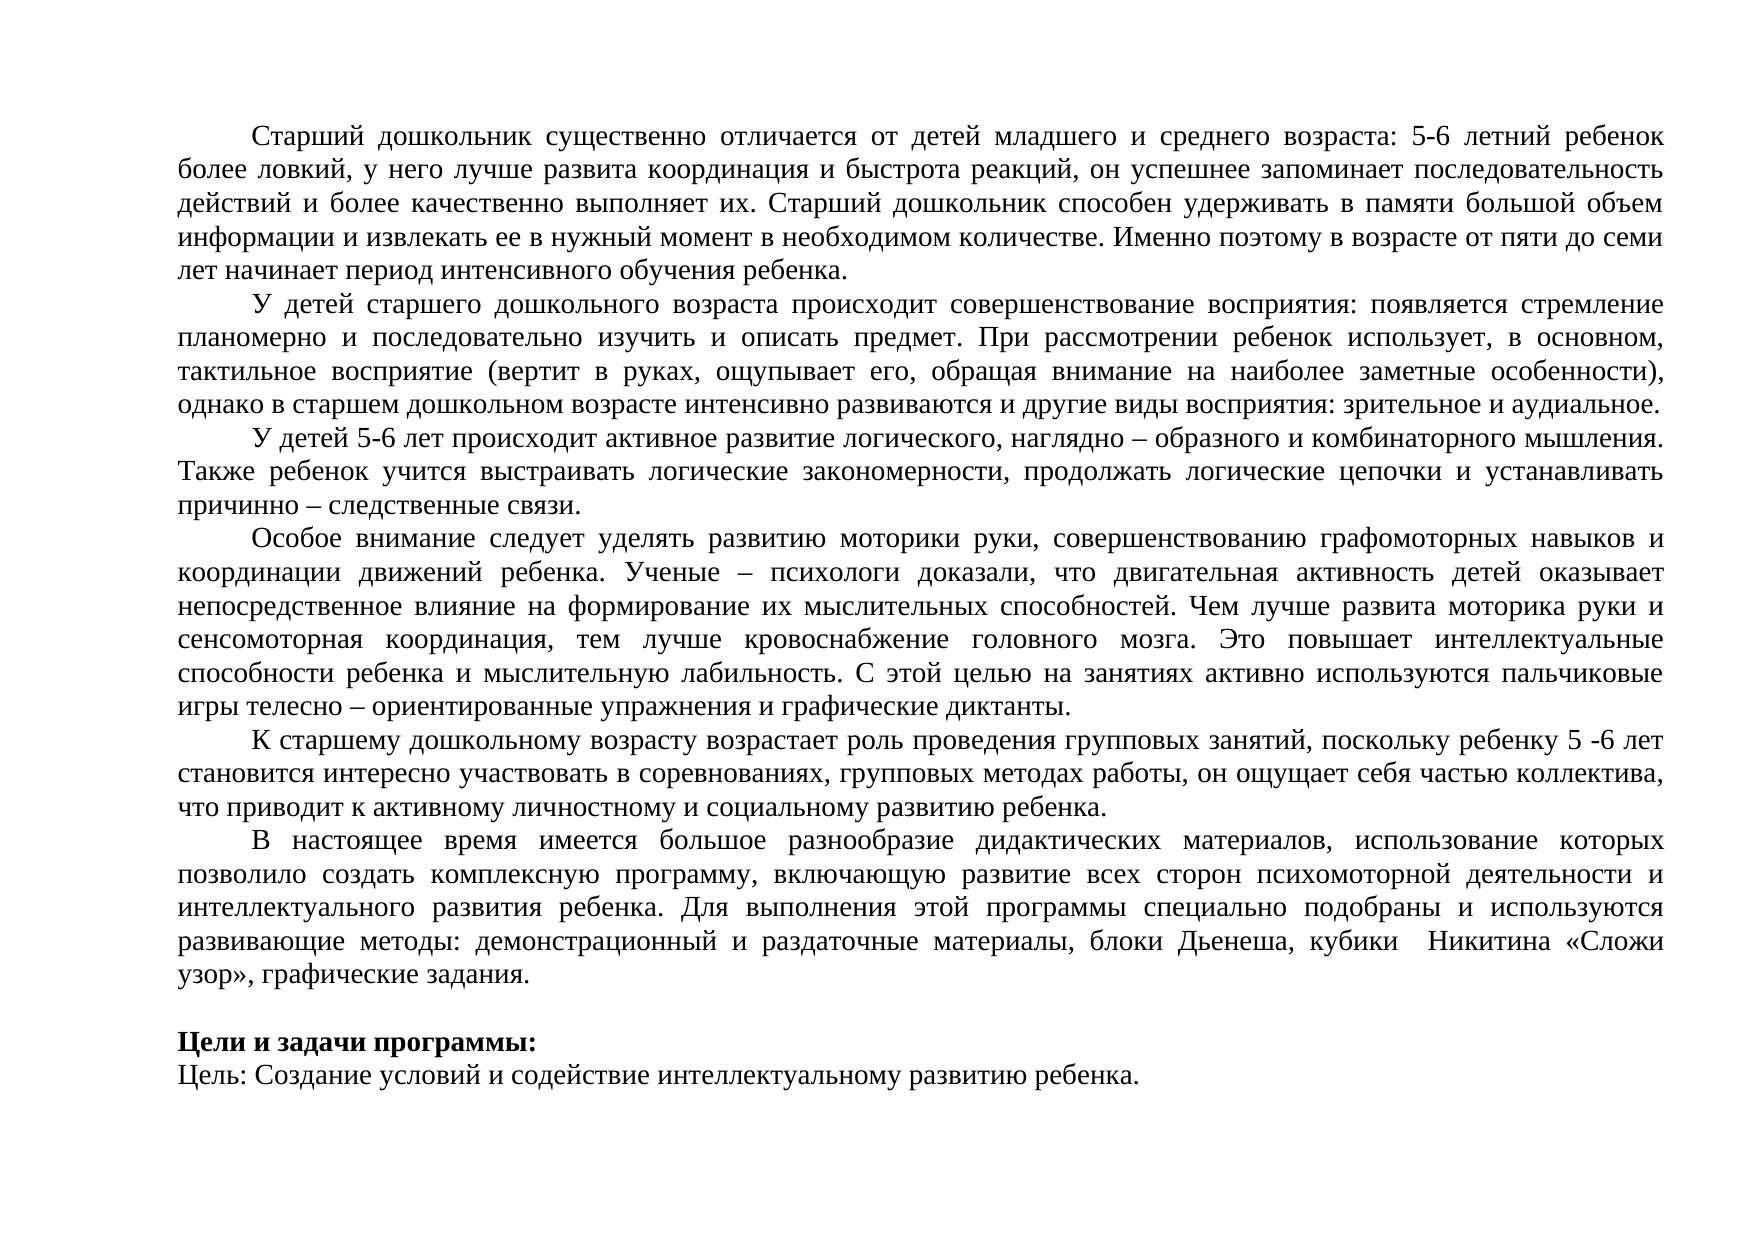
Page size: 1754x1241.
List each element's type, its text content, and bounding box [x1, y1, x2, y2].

text У детей 5-6 лет происходит активное развитие логического, наглядно – образного и комбинаторного мышления. Также ребенок учится выстраивать логические закономерности, продолжать логические цепочки и устанавливать причинно – следственные связи. [177, 420, 1665, 521]
text В настоящее время имеется большое разнообразие дидактических материалов, использование которых позволило создать комплексную программу, включающую развитие всех сторон психомоторной деятельности и интеллектуального развития ребенка. Для выполнения этой программы специально подобраны и используются развивающие методы: демонстрационный и раздаточные материалы, блоки Дьенеша, кубики Никитина «Сложи узор», графические задания. [177, 822, 1665, 990]
text Особое внимание следует уделять развитию моторики руки, совершенствованию графомоторных навыков и координации движений ребенка. Ученые – психологи доказали, что двигательная активность детей оказывает непосредственное влияние на формирование их мыслительных способностей. Чем лучше развита моторика руки и сенсомоторная координация, тем лучше кровоснабжение головного мозга. Это повышает интеллектуальные способности ребенка и мыслительную лабильность. С этой целью на занятиях активно используются пальчиковые игры телесно – ориентированные упражнения и графические диктанты. [177, 521, 1665, 722]
text К старшему дошкольному возрасту возрастает роль проведения групповых занятий, поскольку ребенку 5 -6 лет становится интересно участвовать в соревнованиях, групповых методах работы, он ощущает себя частью коллектива, что приводит к активному личностному и социальному развитию ребенка. [177, 722, 1665, 822]
text Цели и задачи программы: [177, 1024, 1665, 1057]
text У детей старшего дошкольного возраста происходит совершенствование восприятия: появляется стремление планомерно и последовательно изучить и описать предмет. При рассмотрении ребенок использует, в основном, тактильное восприятие (вертит в руках, ощупывает его, обращая внимание на наиболее заметные особенности), однако в старшем дошкольном возрасте интенсивно развиваются и другие виды восприятия: зрительное и аудиальное. [177, 286, 1665, 420]
text Старший дошкольник существенно отличается от детей младшего и среднего возраста: 5-6 летний ребенок более ловкий, у него лучше развита координация и быстрота реакций, он успешнее запоминает последовательность действий и более качественно выполняет их. Старший дошкольник способен удерживать в памяти большой объем информации и извлекать ее в нужный момент в необходимом количестве. Именно поэтому в возрасте от пяти до семи лет начинает период интенсивного обучения ребенка. [177, 118, 1665, 286]
text Цель: Создание условий и содействие интеллектуальному развитию ребенка. [177, 1057, 1665, 1091]
